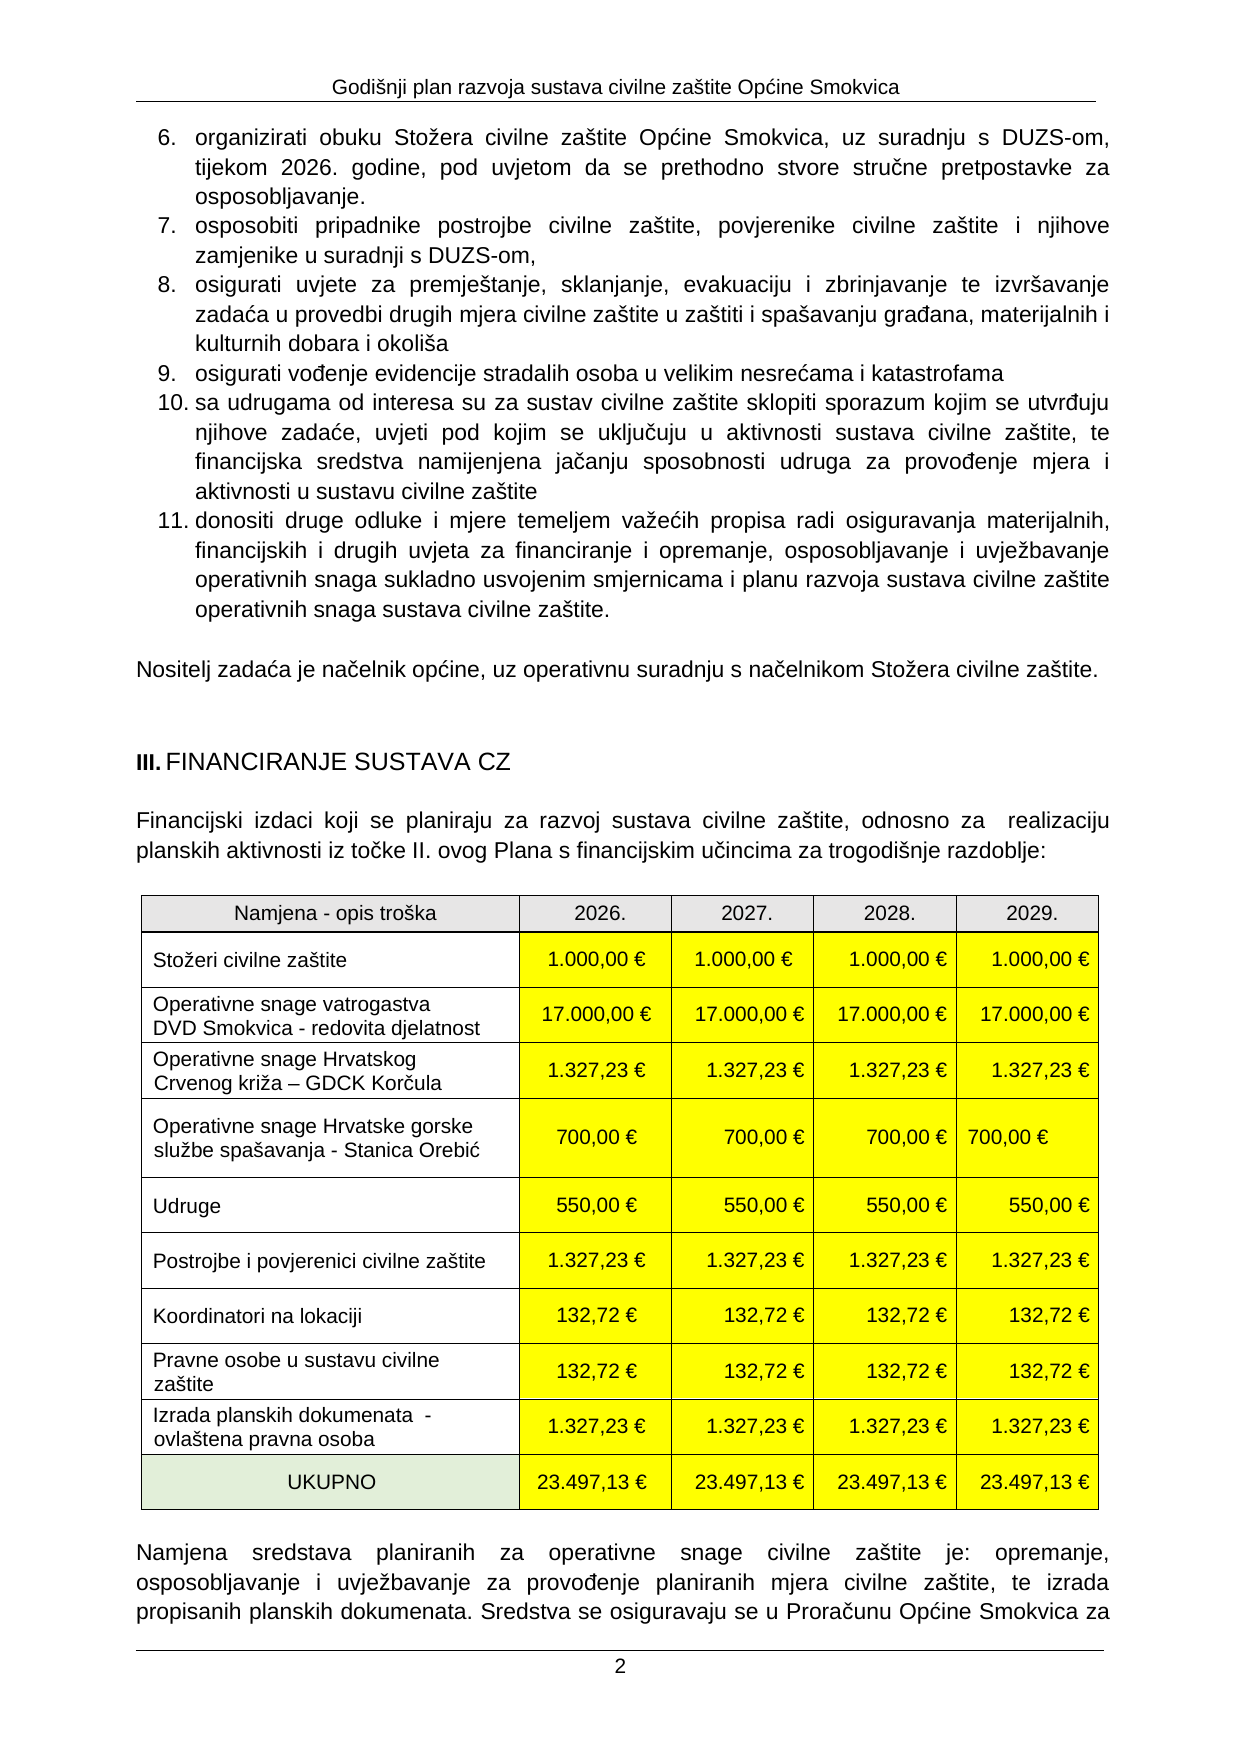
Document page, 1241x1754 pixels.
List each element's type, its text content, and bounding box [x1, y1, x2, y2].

table_cell 132,72 € [814, 1344, 956, 1398]
table_cell 700,00 € [672, 1099, 813, 1177]
table_cell 1.000,00 € [672, 933, 813, 987]
table_cell 17.000,00 € [672, 988, 813, 1042]
table_cell 23.497,13 € [957, 1455, 1098, 1509]
table_cell 1.327,23 € [814, 1400, 956, 1454]
table_cell Operativne snage vatrogastva DVD Smokvica - redovita djelatnost [142, 988, 519, 1042]
table_header Namjena - opis troška [142, 896, 519, 931]
table_cell 550,00 € [520, 1178, 671, 1232]
table_header 2026. [520, 896, 671, 931]
table_cell 1.327,23 € [520, 1233, 671, 1288]
table_cell 1.327,23 € [957, 1233, 1098, 1288]
table_header 2029. [957, 896, 1098, 931]
list osigurati uvjete za premještanje, sklanjanje, evakuaciju i zbrinjavanje te izvršavanje zadaća u provedbi drugih mjera civilne zaštite u zaštiti i spašavanju građana, materijalnih i kulturnih dobara i okoliša [157, 271, 1110, 357]
table_cell 132,72 € [520, 1289, 671, 1343]
table_cell 700,00 € [957, 1099, 1098, 1177]
table_cell UKUPNO [142, 1455, 519, 1509]
table_cell 17.000,00 € [814, 988, 956, 1042]
table_cell 1.327,23 € [814, 1233, 956, 1288]
table_cell 1.327,23 € [672, 1233, 813, 1288]
table_cell 1.327,23 € [520, 1043, 671, 1098]
list donositi druge odluke i mjere temeljem važećih propisa radi osiguravanja materijalnih, financijskih i drugih uvjeta za financiranje i opremanje, osposobljavanje i uvježbavanje operativnih snaga sukladno usvojenim smjernicama i planu razvoja sustava civilne zaštite operativnih snaga sustava civilne zaštite. [157, 507, 1110, 622]
table_cell 132,72 € [957, 1289, 1098, 1343]
table_cell 1.000,00 € [520, 933, 671, 987]
table_cell 700,00 € [814, 1099, 956, 1177]
text Nositelj zadaća je načelnik općine, uz operativnu suradnju s načelnikom Stožera civilne zaštite. [136, 656, 1110, 682]
table_cell 23.497,13 € [814, 1455, 956, 1509]
table_cell 23.497,13 € [672, 1455, 813, 1509]
table_cell 1.327,23 € [520, 1400, 671, 1454]
table_cell 1.327,23 € [814, 1043, 956, 1098]
table_cell 132,72 € [672, 1344, 813, 1398]
table_cell 1.000,00 € [957, 933, 1098, 987]
subtitle FINANCIRANJE SUSTAVA CZ [136, 747, 986, 776]
table_cell 550,00 € [814, 1178, 956, 1232]
table_cell Postrojbe i povjerenici civilne zaštite [142, 1233, 519, 1288]
list osigurati vođenje evidencije stradalih osoba u velikim nesrećama i katastrofama [157, 360, 1110, 386]
table_cell Udruge [142, 1178, 519, 1232]
table_cell 1.000,00 € [814, 933, 956, 987]
table_cell Operativne snage Hrvatske gorske službe spašavanja - Stanica Orebić [142, 1099, 519, 1177]
table_cell Operativne snage Hrvatskog Crvenog križa – GDCK Korčula [142, 1043, 519, 1098]
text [136, 1539, 1110, 1624]
table_cell 1.327,23 € [957, 1400, 1098, 1454]
list osposobiti pripadnike postrojbe civilne zaštite, povjerenike civilne zaštite i njihove zamjenike u suradnji s DUZS-om, [157, 212, 1110, 268]
text Financijski izdaci koji se planiraju za razvoj sustava civilne zaštite, odnosno za realizaciju planskih aktivnosti iz točke II. ovog Plana s financijskim učincima za trogodišnje razdoblje: [136, 807, 1110, 863]
table_cell 132,72 € [957, 1344, 1098, 1398]
table_cell Izrada planskih dokumenata -ovlaštena pravna osoba [142, 1400, 519, 1454]
table_cell Pravne osobe u sustavu civilne zaštite [142, 1344, 519, 1398]
table_cell Stožeri civilne zaštite [142, 933, 519, 987]
list sa udrugama od interesa su za sustav civilne zaštite sklopiti sporazum kojim se utvrđuju njihove zadaće, uvjeti pod kojim se uključuju u aktivnosti sustava civilne zaštite, te financijska sredstva namijenjena jačanju sposobnosti udruga za provođenje mjera i aktivnosti u sustavu civilne zaštite [157, 389, 1110, 504]
table_cell 1.327,23 € [957, 1043, 1098, 1098]
list organizirati obuku Stožera civilne zaštite Općine Smokvica, uz suradnju s DUZS-om, tijekom 2026. godine, pod uvjetom da se prethodno stvore stručne pretpostavke za osposobljavanje. [157, 124, 1110, 209]
table_header 2027. [672, 896, 813, 931]
table_cell 132,72 € [814, 1289, 956, 1343]
table_cell 132,72 € [520, 1344, 671, 1398]
table_cell 17.000,00 € [957, 988, 1098, 1042]
table_cell 700,00 € [520, 1099, 671, 1177]
table_header 2028. [814, 896, 956, 931]
table_cell 17.000,00 € [520, 988, 671, 1042]
table_cell 132,72 € [672, 1289, 813, 1343]
table_cell 23.497,13 € [520, 1455, 671, 1509]
table_cell 550,00 € [957, 1178, 1098, 1232]
table_cell Koordinatori na lokaciji [142, 1289, 519, 1343]
table_cell 550,00 € [672, 1178, 813, 1232]
table_cell 1.327,23 € [672, 1043, 813, 1098]
table_cell 1.327,23 € [672, 1400, 813, 1454]
